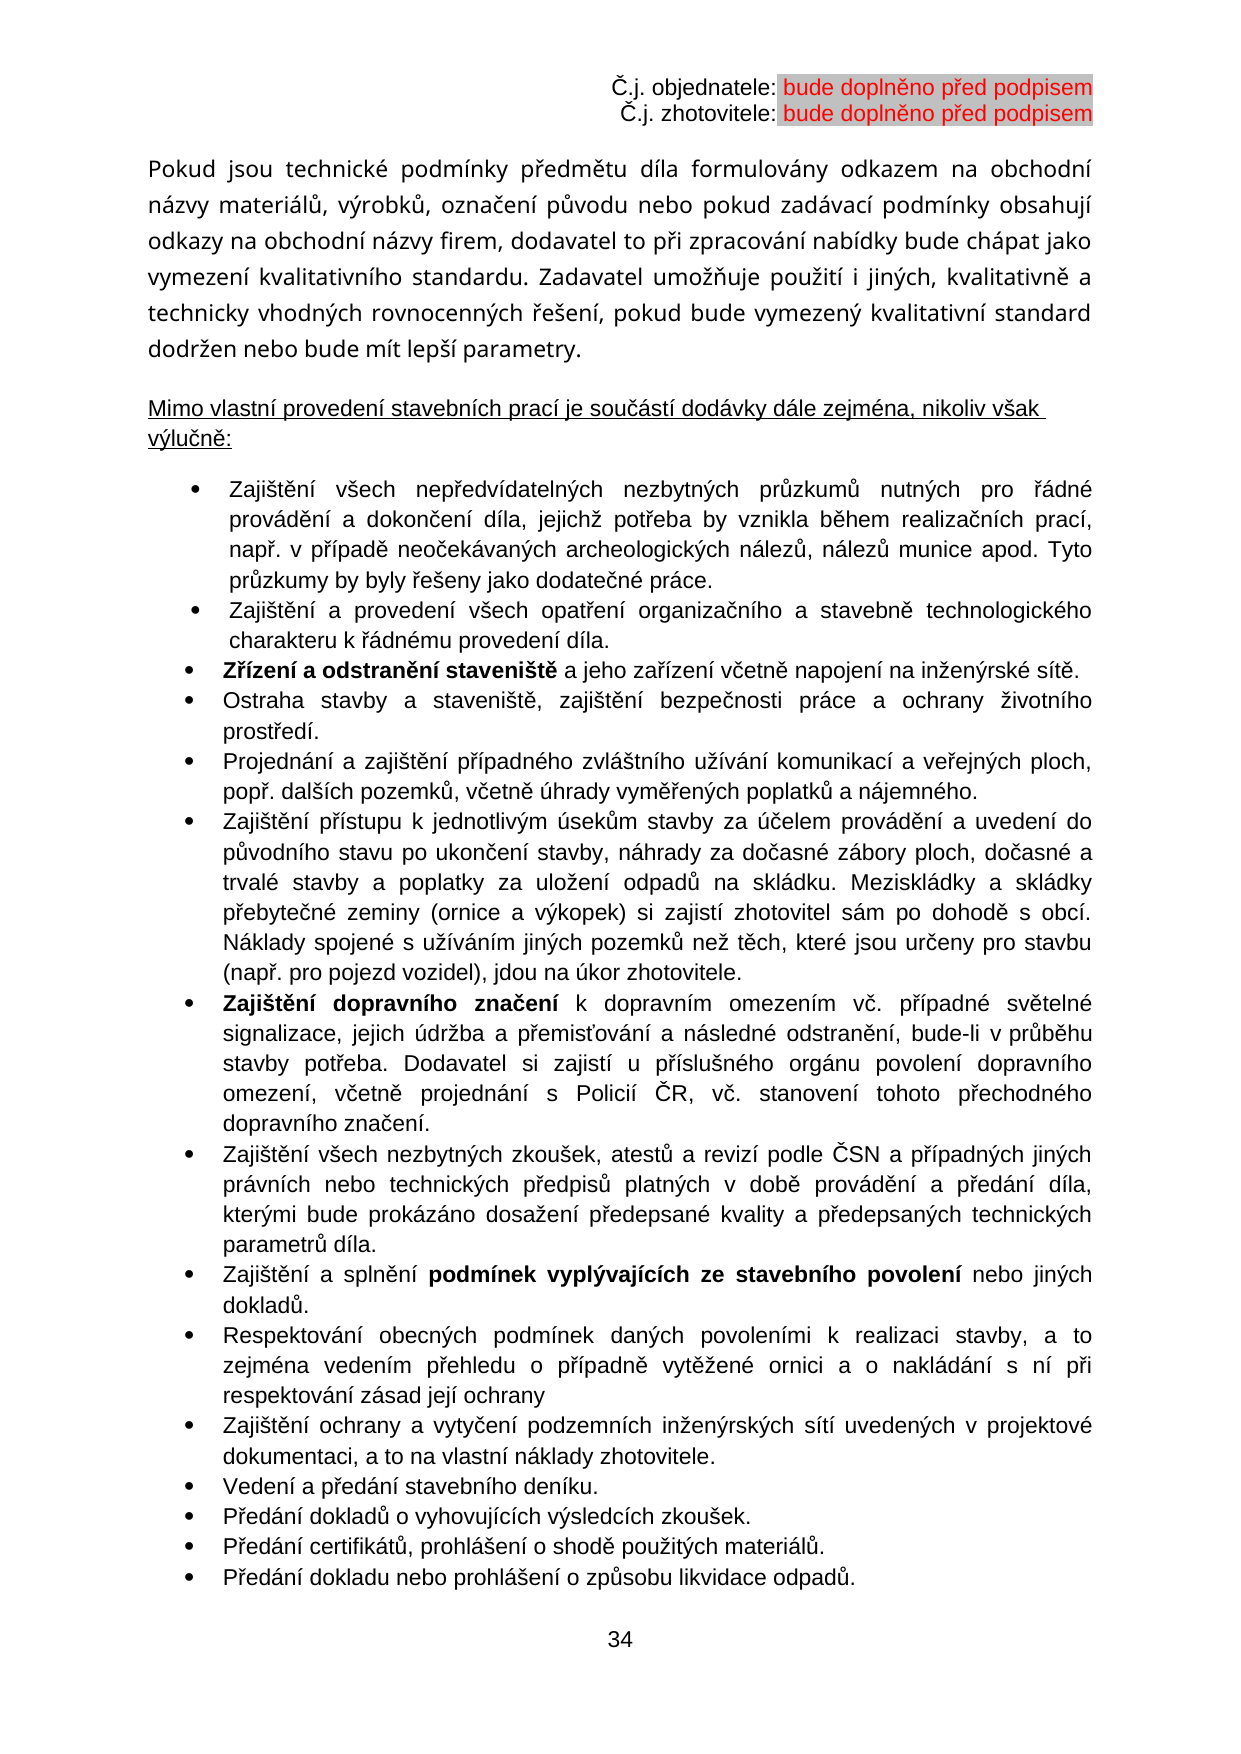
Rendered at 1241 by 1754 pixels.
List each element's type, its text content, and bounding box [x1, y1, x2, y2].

list Zajištění všech nepředvídatelných nezbytných průzkumů nutných pro řádné provádění a dokončení díla, jejichž potřeba by vznikla během realizačních prací, např. v případě neočekávaných archeologických nálezů, nálezů munice apod. Tyto průzkumy by byly řešeny jako dodatečné práce. [191, 476, 1093, 593]
list Předání certifikátů, prohlášení o shodě použitých materiálů. [185, 1533, 1093, 1560]
list Respektování obecných podmínek daných povoleními k realizaci stavby, a to zejména vedením přehledu o případně vytěžené ornici a o nakládání s ní při respektování zásad její ochrany [185, 1322, 1093, 1409]
list Zajištění a splnění podmínek vyplývajících ze stavebního povolení nebo jiných dokladů. [185, 1261, 1093, 1318]
list Zajištění dopravního značení k dopravním omezením vč. případné světelné signalizace, jejich údržba a přemisťování a následné odstranění, bude-li v průběhu stavby potřeba. Dodavatel si zajistí u příslušného orgánu povolení dopravního omezení, včetně projednání s Policií ČR, vč. stanovení tohoto přechodného dopravního značení. [185, 989, 1093, 1137]
list Vedení a předání stavebního deníku. [185, 1473, 1093, 1499]
list Zřízení a odstranění staveniště a jeho zařízení včetně napojení na inženýrské sítě. [185, 657, 1093, 684]
list Předání dokladů o vyhovujících výsledcích zkoušek. [185, 1503, 1093, 1529]
list Zajištění všech nezbytných zkoušek, atestů a revizí podle ČSN a případných jiných právních nebo technických předpisů platných v době provádění a předání díla, kterými bude prokázáno dosažení předepsané kvality a předepsaných technických parametrů díla. [185, 1141, 1093, 1258]
list Zajištění přístupu k jednotlivým úsekům stavby za účelem provádění a uvedení do původního stavu po ukončení stavby, náhrady za dočasné zábory ploch, dočasné a trvalé stavby a poplatky za uložení odpadů na skládku. Meziskládky a skládky přebytečné zeminy (ornice a výkopek) si zajistí zhotovitel sám po dohodě s obcí. Náklady spojené s užíváním jiných pozemků než těch, které jsou určeny pro stavbu (např. pro pojezd vozidel), jdou na úkor zhotovitele. [185, 808, 1093, 986]
text Mimo vlastní provedení stavebních prací je součástí dodávky dále zejména, nikoliv však výlučně: [148, 395, 1093, 451]
list Projednání a zajištění případného zvláštního užívání komunikací a veřejných ploch, popř. dalších pozemků, včetně úhrady vyměřených poplatků a nájemného. [185, 748, 1093, 804]
list Ostraha stavby a staveniště, zajištění bezpečnosti práce a ochrany životního prostředí. [185, 687, 1093, 744]
text Pokud jsou technické podmínky předmětu díla formulovány odkazem na obchodní názvy materiálů, výrobků, označení původu nebo pokud zadávací podmínky obsahují odkazy na obchodní názvy firem, dodavatel to při zpracování nabídky bude chápat jako vymezení kvalitativního standardu. Zadavatel umožňuje použití i jiných, kvalitativně a technicky vhodných rovnocenných řešení, pokud bude vymezený kvalitativní standard dodržen nebo bude mít lepší parametry. [148, 153, 1093, 364]
list Předání dokladu nebo prohlášení o způsobu likvidace odpadů. [185, 1563, 1093, 1590]
list Zajištění a provedení všech opatření organizačního a stavebně technologického charakteru k řádnému provedení díla. [191, 597, 1093, 653]
list Zajištění ochrany a vytyčení podzemních inženýrských sítí uvedených v projektové dokumentaci, a to na vlastní náklady zhotovitele. [185, 1412, 1093, 1469]
